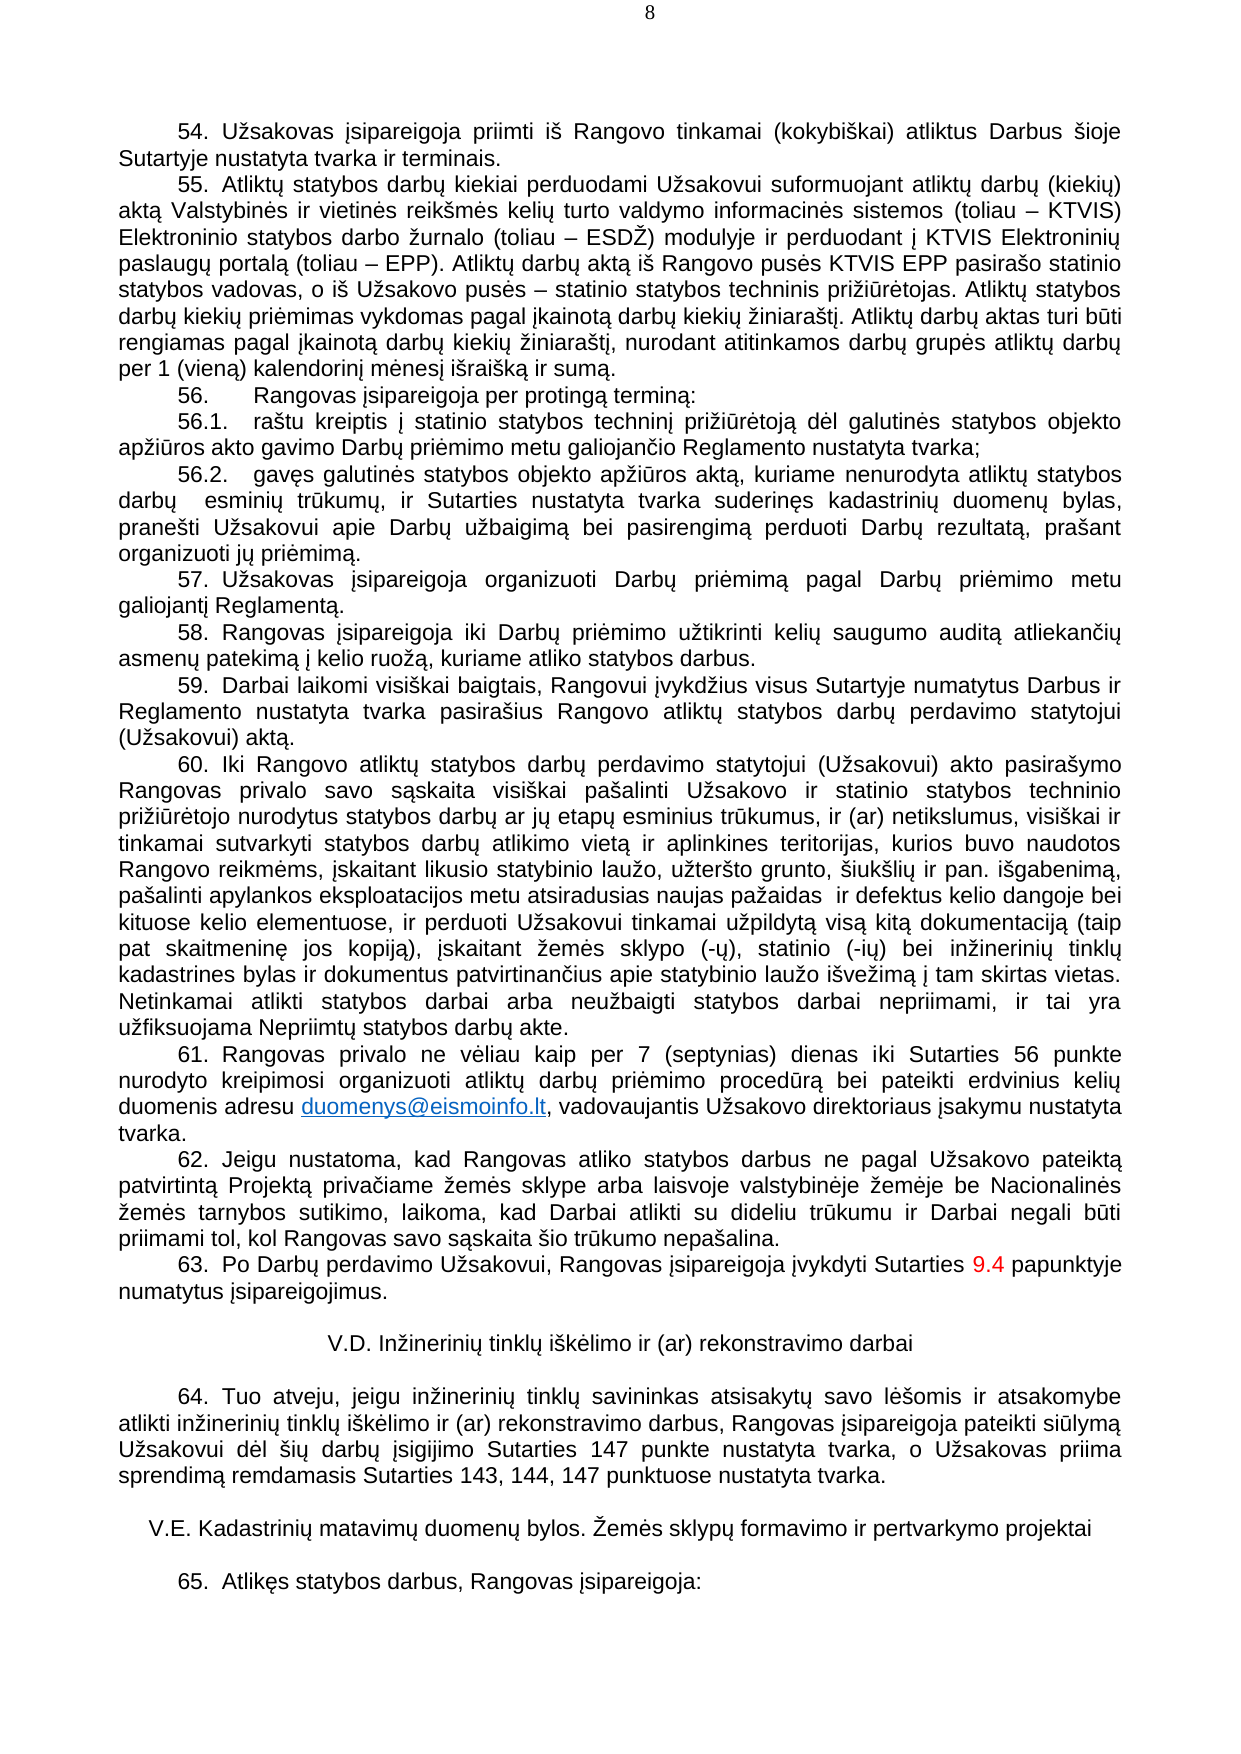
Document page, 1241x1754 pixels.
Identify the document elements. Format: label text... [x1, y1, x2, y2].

list Rangovas įsipareigoja iki Darbų priėmimo užtikrinti kelių saugumo auditą atliekančių asmenų patekimą į kelio ruožą, kuriame atliko statybos darbus. [118, 619, 1122, 672]
list Iki Rangovo atliktų statybos darbų perdavimo statytojui (Užsakovui) akto pasirašymo Rangovas privalo savo sąskaita visiškai pašalinti Užsakovo ir statinio statybos techninio prižiūrėtojo nurodytus statybos darbų ar jų etapų esminius trūkumus, ir (ar) netikslumus, visiškai ir tinkamai sutvarkyti statybos darbų atlikimo vietą ir aplinkines teritorijas, kurios buvo naudotos Rangovo reikmėms, įskaitant likusio statybinio laužo, užteršto grunto, šiukšlių ir pan. išgabenimą, pašalinti apylankos eksploatacijos metu atsiradusias naujas pažaidas ir defektus kelio dangoje bei kituose kelio elementuose, ir perduoti Užsakovui tinkamai užpildytą visą kitą dokumentaciją (taip pat skaitmeninę jos kopiją), įskaitant žemės sklypo (-ų), statinio (-ių) bei inžinerinių tinklų kadastrines bylas ir dokumentus patvirtinančius apie statybinio laužo išvežimą į tam skirtas vietas. Netinkamai atlikti statybos darbai arba neužbaigti statybos darbai nepriimami, ir tai yra užfiksuojama Nepriimtų statybos darbų akte. [118, 751, 1122, 1041]
list Užsakovas įsipareigoja organizuoti Darbų priėmimą pagal Darbų priėmimo metu galiojantį Reglamentą. [118, 566, 1122, 619]
list raštu kreiptis į statinio statybos techninį prižiūrėtoją dėl galutinės statybos objekto apžiūros akto gavimo Darbų priėmimo metu galiojančio Reglamento nustatyta tvarka; [118, 408, 1122, 461]
list Užsakovas įsipareigoja priimti iš Rangovo tinkamai (kokybiškai) atliktus Darbus šioje Sutartyje nustatyta tvarka ir terminais. [118, 118, 1122, 171]
list Atliktų statybos darbų kiekiai perduodami Užsakovui suformuojant atliktų darbų (kiekių) aktą Valstybinės ir vietinės reikšmės kelių turto valdymo informacinės sistemos (toliau – KTVIS) Elektroninio statybos darbo žurnalo (toliau – ESDŽ) modulyje ir perduodant į KTVIS Elektroninių paslaugų portalą (toliau – EPP). Atliktų darbų aktą iš Rangovo pusės KTVIS EPP pasirašo statinio statybos vadovas, o iš Užsakovo pusės – statinio statybos techninis prižiūrėtojas. Atliktų statybos darbų kiekių priėmimas vykdomas pagal įkainotą darbų kiekių žiniaraštį. Atliktų darbų aktas turi būti rengiamas pagal įkainotą darbų kiekių žiniaraštį, nurodant atitinkamos darbų grupės atliktų darbų per 1 (vieną) kalendorinį mėnesį išraišką ir sumą. [118, 171, 1122, 382]
list Po Darbų perdavimo Užsakovui, Rangovas įsipareigoja įvykdyti Sutarties 9.4 papunktyje numatytus įsipareigojimus. [118, 1251, 1122, 1304]
list V.D. Inžinerinių tinklų iškėlimo ir (ar) rekonstravimo darbai [118, 1330, 1122, 1357]
list Atlikęs statybos darbus, Rangovas įsipareigoja: [118, 1568, 1122, 1594]
list Darbai laikomi visiškai baigtais, Rangovui įvykdžius visus Sutartyje numatytus Darbus ir Reglamento nustatyta tvarka pasirašius Rangovo atliktų statybos darbų perdavimo statytojui (Užsakovui) aktą. [118, 672, 1122, 751]
list Jeigu nustatoma, kad Rangovas atliko statybos darbus ne pagal Užsakovo pateiktą patvirtintą Projektą privačiame žemės sklype arba laisvoje valstybinėje žemėje be Nacionalinės žemės tarnybos sutikimo, laikoma, kad Darbai atlikti su dideliu trūkumu ir Darbai negali būti priimami tol, kol Rangovas savo sąskaita šio trūkumo nepašalina. [118, 1146, 1122, 1251]
list V.E. Kadastrinių matavimų duomenų bylos. Žemės sklypų formavimo ir pertvarkymo projektai [118, 1515, 1122, 1541]
list Rangovas įsipareigoja per protingą terminą: [118, 382, 1122, 408]
list Rangovas privalo ne vėliau kaip per 7 (septynias) dienas iki Sutarties 56 punkte nurodyto kreipimosi organizuoti atliktų darbų priėmimo procedūrą bei pateikti erdvinius kelių duomenis adresu duomenys@eismoinfo.lt, vadovaujantis Užsakovo direktoriaus įsakymu nustatyta tvarka. [118, 1041, 1122, 1146]
list gavęs galutinės statybos objekto apžiūros aktą, kuriame nenurodyta atliktų statybos darbų esminių trūkumų, ir Sutarties nustatyta tvarka suderinęs kadastrinių duomenų bylas, pranešti Užsakovui apie Darbų užbaigimą bei pasirengimą perduoti Darbų rezultatą, prašant organizuoti jų priėmimą. [118, 461, 1122, 566]
list Tuo atveju, jeigu inžinerinių tinklų savininkas atsisakytų savo lėšomis ir atsakomybe atlikti inžinerinių tinklų iškėlimo ir (ar) rekonstravimo darbus, Rangovas įsipareigoja pateikti siūlymą Užsakovui dėl šių darbų įsigijimo Sutarties 147 punkte nustatyta tvarka, o Užsakovas priima sprendimą remdamasis Sutarties 143, 144, 147 punktuose nustatyta tvarka. [118, 1383, 1122, 1488]
